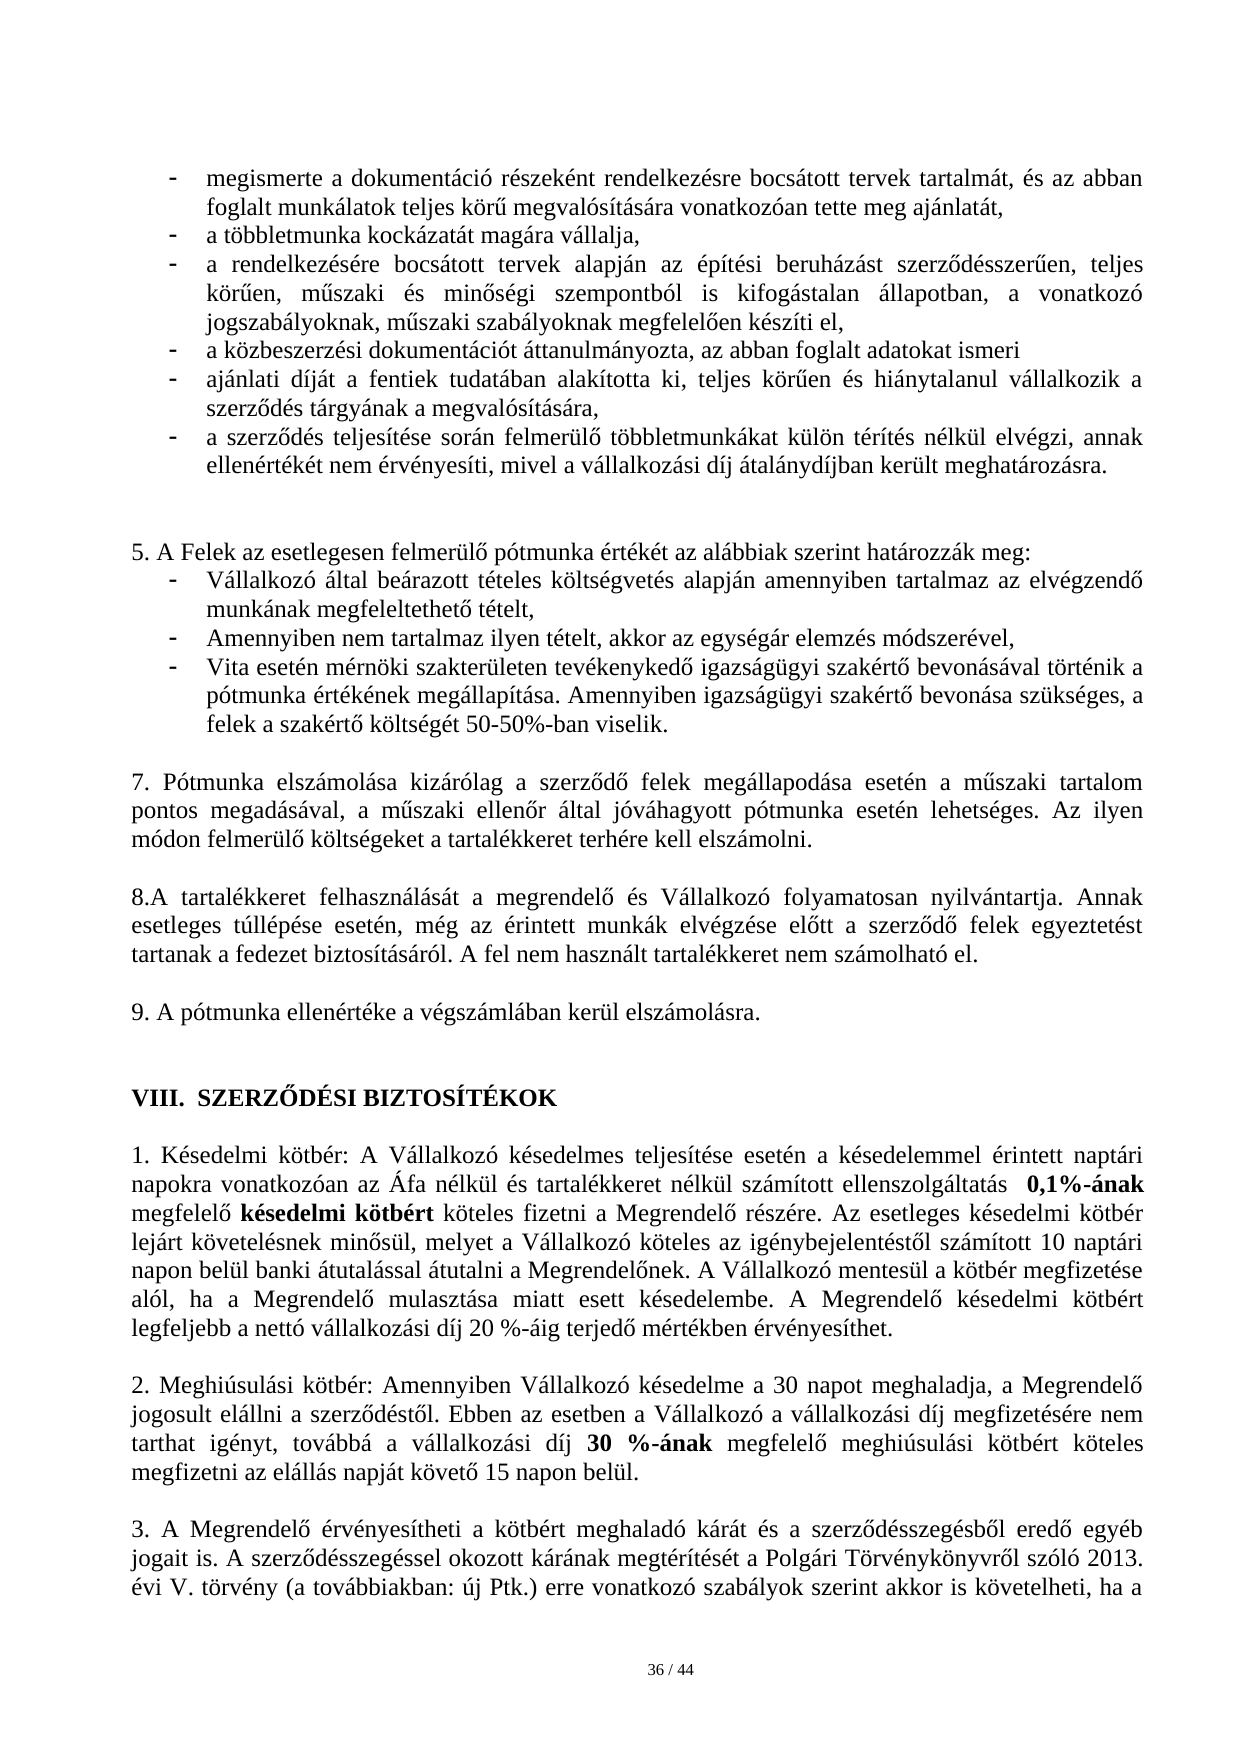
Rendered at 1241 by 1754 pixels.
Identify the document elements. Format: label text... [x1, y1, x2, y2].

list megismerte a dokumentáció részeként rendelkezésre bocsátott tervek tartalmát, és az abban foglalt munkálatok teljes körű megvalósítására vonatkozóan tette meg ajánlatát, [169, 163, 1144, 220]
text 5. A Felek az esetlegesen felmerülő pótmunka értékét az alábbiak szerint határozzák meg: [131, 537, 1144, 565]
list a szerződés teljesítése során felmerülő többletmunkákat külön térítés nélkül elvégzi, annak ellenértékét nem érvényesíti, mivel a vállalkozási díj átalánydíjban került meghatározásra. [169, 422, 1144, 479]
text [131, 1514, 1144, 1600]
text 7. Pótmunka elszámolása kizárólag a szerződő felek megállapodása esetén a műszaki tartalom pontos megadásával, a műszaki ellenőr által jóváhagyott pótmunka esetén lehetséges. Az ilyen módon felmerülő költségeket a tartalékkeret terhére kell elszámolni. [131, 767, 1144, 853]
text 2. Meghiúsulási kötbér: Amennyiben Vállalkozó késedelme a 30 napot meghaladja, a Megrendelő jogosult elállni a szerződéstől. Ebben az esetben a Vállalkozó a vállalkozási díj megfizetésére nem tarthat igényt, továbbá a vállalkozási díj 30 %-ának megfelelő meghiúsulási kötbért köteles megfizetni az elállás napját követő 15 napon belül. [131, 1370, 1144, 1485]
text 8.A tartalékkeret felhasználását a megrendelő és Vállalkozó folyamatosan nyilvántartja. Annak esetleges túllépése esetén, még az érintett munkák elvégzése előtt a szerződő felek egyeztetést tartanak a fedezet biztosításáról. A fel nem használt tartalékkeret nem számolható el. [131, 882, 1144, 968]
text 1. Késedelmi kötbér: A Vállalkozó késedelmes teljesítése esetén a késedelemmel érintett naptári napokra vonatkozóan az Áfa nélkül és tartalékkeret nélkül számított ellenszolgáltatás 0,1%-ának megfelelő késedelmi kötbért köteles fizetni a Megrendelő részére. Az esetleges késedelmi kötbér lejárt követelésnek minősül, melyet a Vállalkozó köteles az igénybejelentéstől számított 10 naptári napon belül banki átutalással átutalni a Megrendelőnek. A Vállalkozó mentesül a kötbér megfizetése alól, ha a Megrendelő mulasztása miatt esett késedelembe. A Megrendelő késedelmi kötbért legfeljebb a nettó vállalkozási díj 20 %-áig terjedő mértékben érvényesíthet. [131, 1140, 1144, 1342]
list ajánlati díját a fentiek tudatában alakította ki, teljes körűen és hiánytalanul vállalkozik a szerződés tárgyának a megvalósítására, [169, 364, 1144, 422]
list a többletmunka kockázatát magára vállalja, [169, 220, 1144, 249]
text VIII. SZERZŐDÉSI BIZTOSÍTÉKOK [131, 1083, 1144, 1112]
list Vállalkozó által beárazott tételes költségvetés alapján amennyiben tartalmaz az elvégzendő munkának megfeleltethető tételt, [169, 565, 1144, 623]
text 9. A pótmunka ellenértéke a végszámlában kerül elszámolásra. [131, 997, 1144, 1025]
list Amennyiben nem tartalmaz ilyen tételt, akkor az egységár elemzés módszerével, [169, 623, 1144, 652]
list Vita esetén mérnöki szakterületen tevékenykedő igazságügyi szakértő bevonásával történik a pótmunka értékének megállapítása. Amennyiben igazságügyi szakértő bevonása szükséges, a felek a szakértő költségét 50-50%-ban viselik. [169, 652, 1144, 738]
list a rendelkezésére bocsátott tervek alapján az építési beruházást szerződésszerűen, teljes körűen, műszaki és minőségi szempontból is kifogástalan állapotban, a vonatkozó jogszabályoknak, műszaki szabályoknak megfelelően készíti el, [169, 249, 1144, 335]
list a közbeszerzési dokumentációt áttanulmányozta, az abban foglalt adatokat ismeri [169, 335, 1144, 364]
